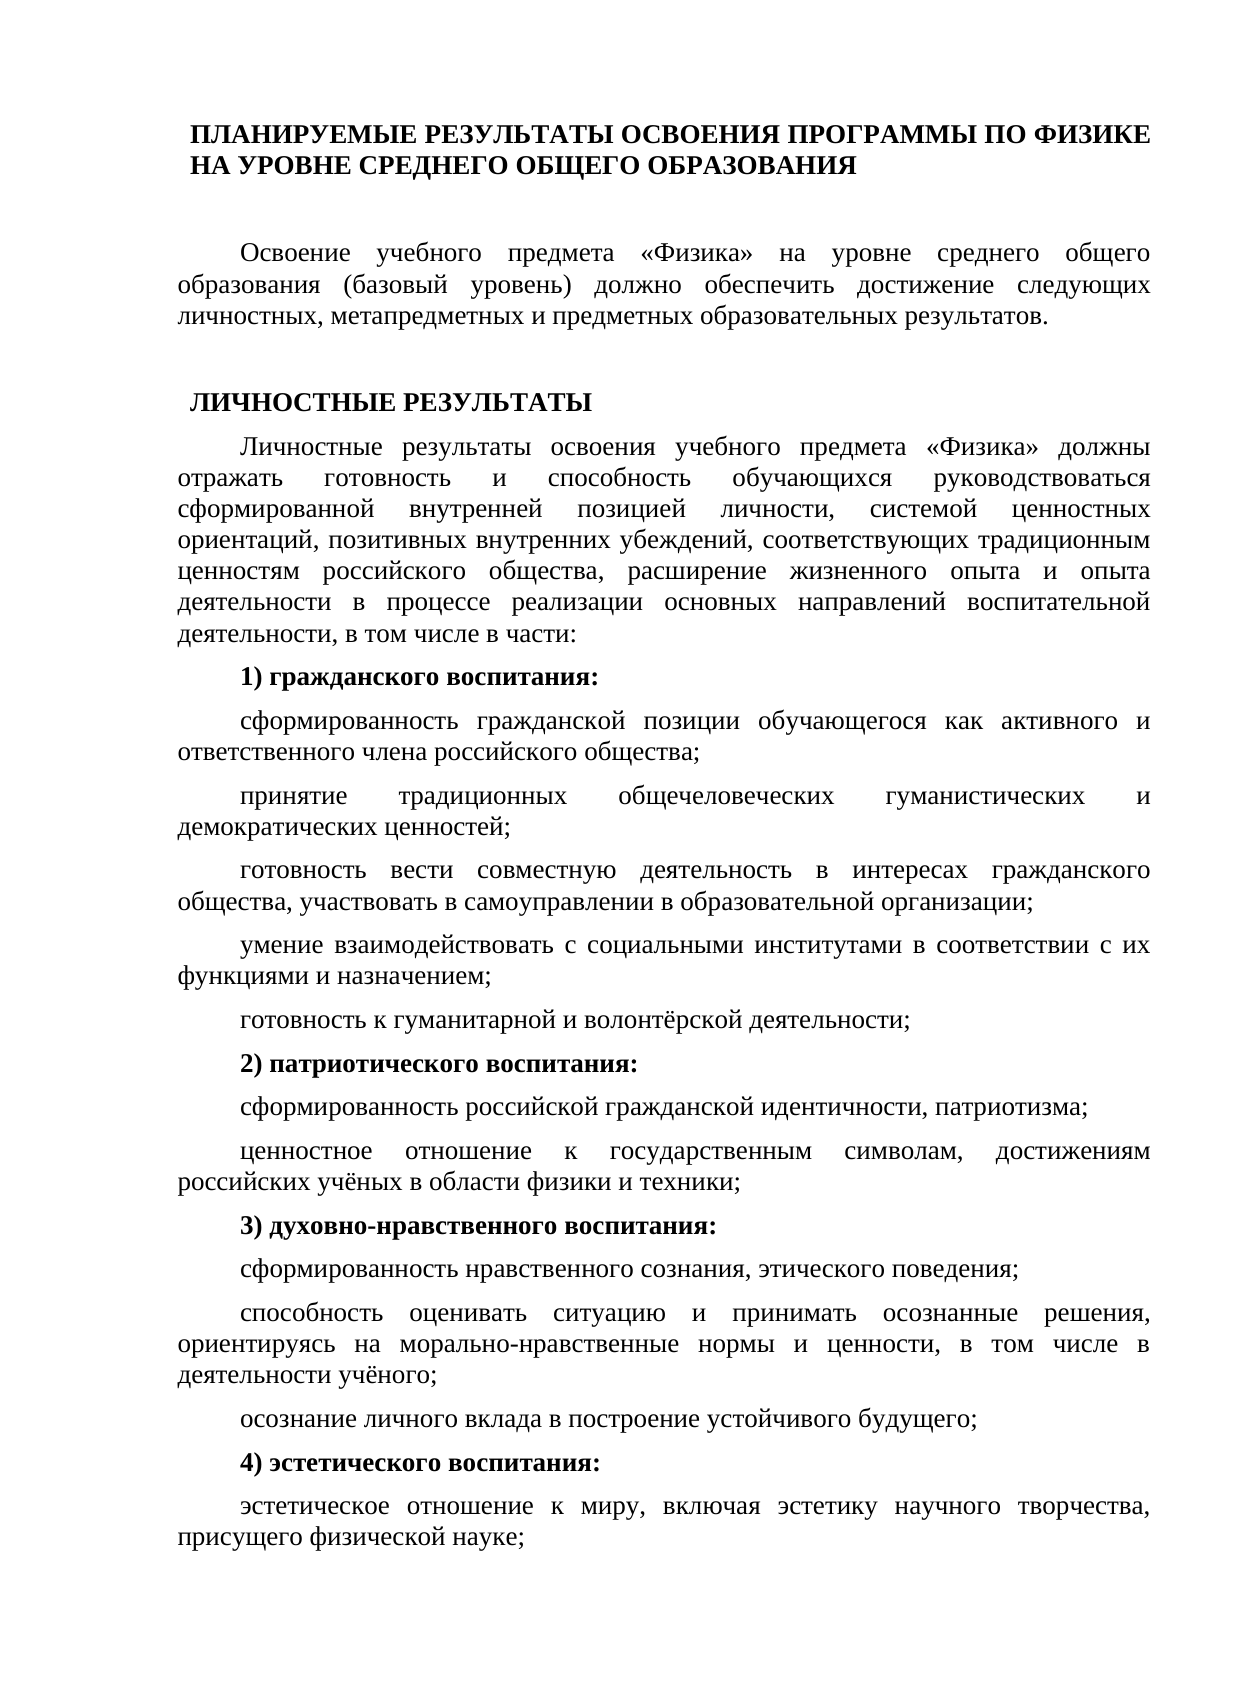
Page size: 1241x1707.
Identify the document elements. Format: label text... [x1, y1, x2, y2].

text Личностные результаты освоения учебного предмета «Физика» должны отражать готовность и способность обучающихся руководствоваться сформированной внутренней позицией личности, системой ценностных ориентаций, позитивных внутренних убеждений, соответствующих традиционным ценностям российского общества, расширение жизненного опыта и опыта деятельности в процессе реализации основных направлений воспитательной деятельности, в том числе в части: [177, 430, 1152, 648]
text принятие традиционных общечеловеческих гуманистических и демократических ценностей; [177, 779, 1152, 841]
text ЛИЧНОСТНЫЕ РЕЗУЛЬТАТЫ [190, 386, 1152, 417]
text умение взаимодействовать с социальными институтами в соответствии с их функциями и назначением; [177, 928, 1152, 991]
text сформированность российской гражданской идентичности, патриотизма; [177, 1090, 1152, 1122]
text готовность вести совместную деятельность в интересах гражданского общества, участвовать в самоуправлении в образовательной организации; [177, 853, 1152, 916]
text осознание личного вклада в построение устойчивого будущего; [177, 1402, 1152, 1433]
text способность оценивать ситуацию и принимать осознанные решения, ориентируясь на морально-нравственные нормы и ценности, в том числе в деятельности учёного; [177, 1296, 1152, 1389]
text 2) патриотического воспитания: [177, 1047, 1152, 1078]
text 1) гражданского воспитания: [177, 660, 1152, 691]
text Освоение учебного предмета «Физика» на уровне среднего общего образования (базовый уровень) должно обеспечить достижение следующих личностных, метапредметных и предметных образовательных результатов. [177, 237, 1152, 330]
text ПЛАНИРУЕМЫЕ РЕЗУЛЬТАТЫ ОСВОЕНИЯ ПРОГРАММЫ ПО ФИЗИКЕ НА УРОВНЕ СРЕДНЕГО ОБЩЕГО ОБРАЗОВАНИЯ [190, 118, 1152, 180]
text 3) духовно-нравственного воспитания: [177, 1209, 1152, 1240]
text ценностное отношение к государственным символам, достижениям российских учёных в области физики и техники; [177, 1134, 1152, 1196]
text эстетическое отношение к миру, включая эстетику научного творчества, присущего физической науке; [177, 1489, 1152, 1552]
text сформированность гражданской позиции обучающегося как активного и ответственного члена российского общества; [177, 704, 1152, 766]
text готовность к гуманитарной и волонтёрской деятельности; [177, 1003, 1152, 1034]
text 4) эстетического воспитания: [177, 1446, 1152, 1477]
text сформированность нравственного сознания, этического поведения; [177, 1252, 1152, 1284]
